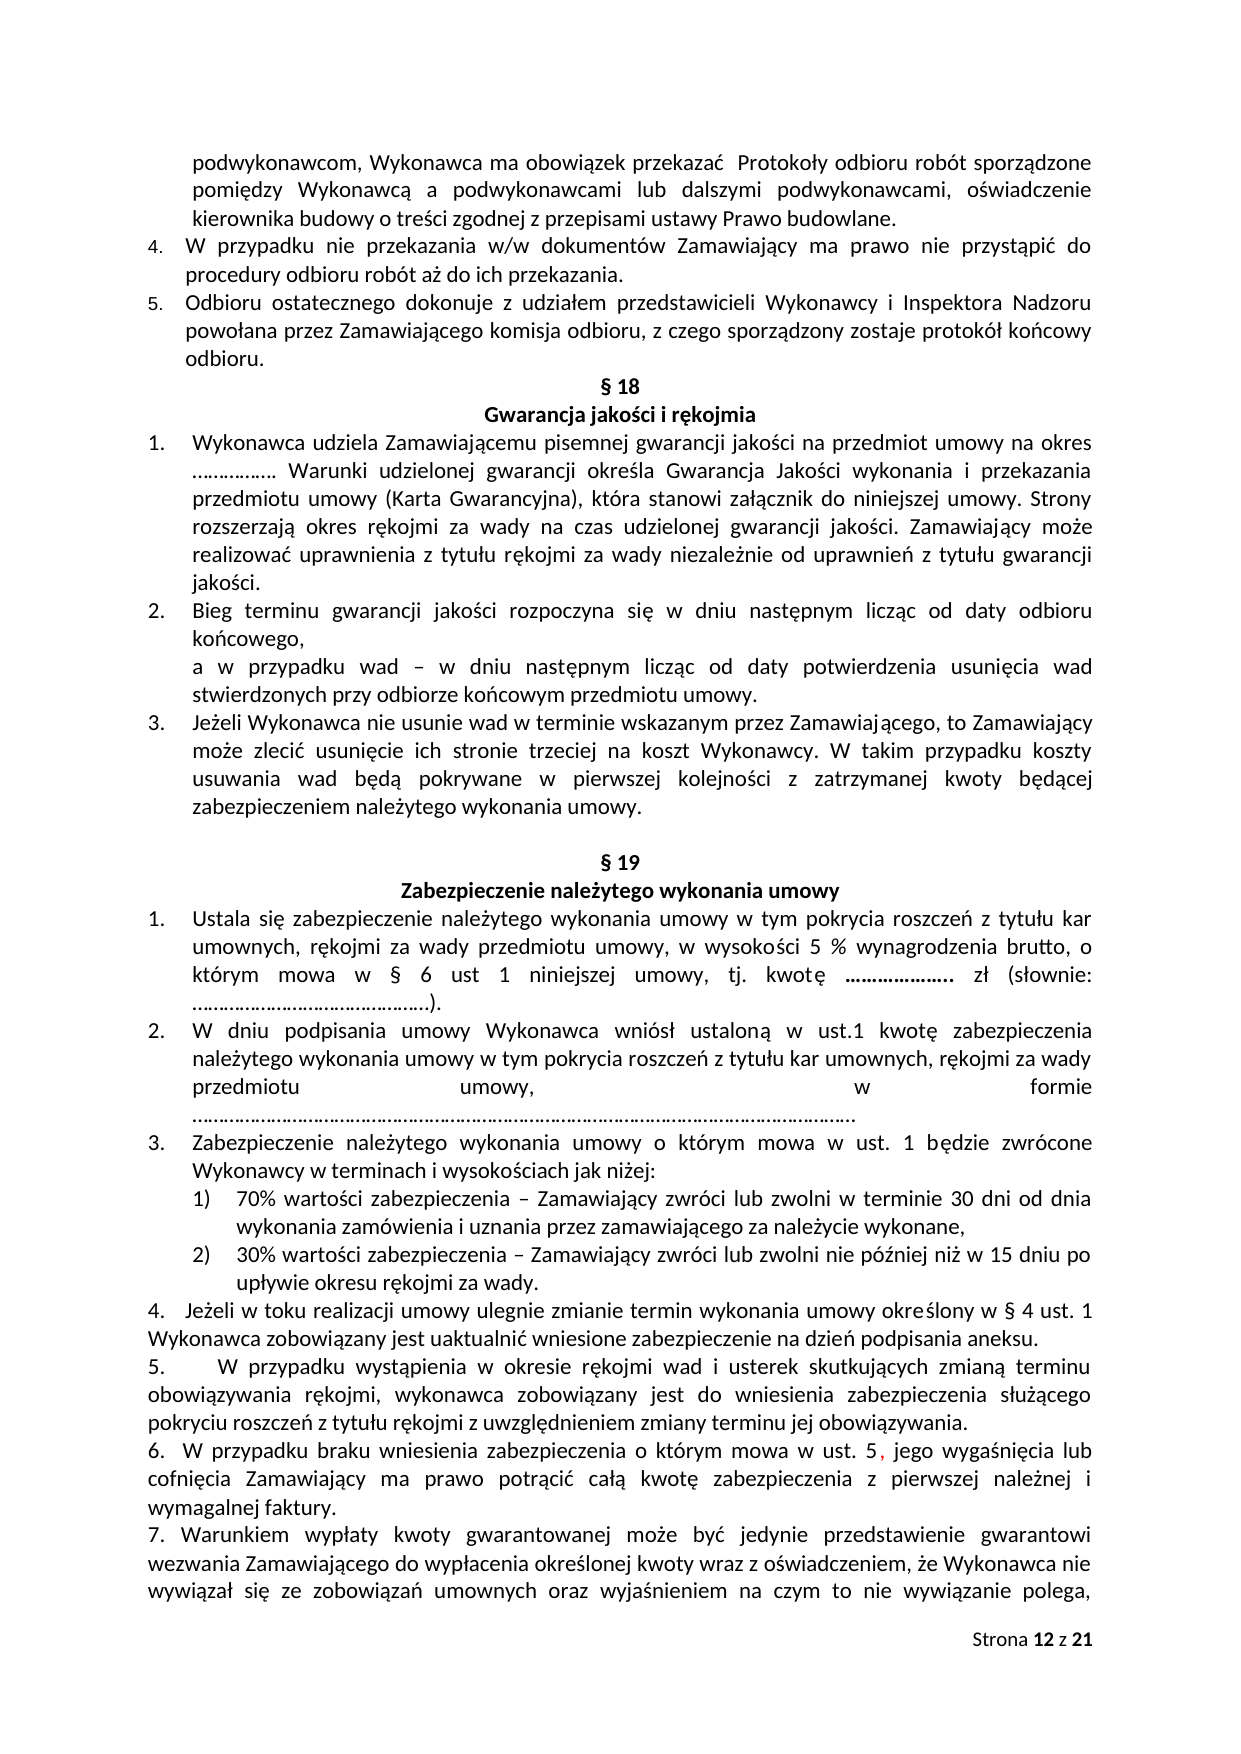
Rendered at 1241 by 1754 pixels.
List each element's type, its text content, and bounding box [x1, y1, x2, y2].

text § 18 [148, 372, 1093, 400]
list W przypadku nie przekazania w/w dokumentów Zamawiający ma prawo nie przystąpić do procedury odbioru robót aż do ich przekazania. [148, 232, 1093, 288]
text 1. Ustala się zabezpieczenie należytego wykonania umowy w tym pokrycia roszczeń z tytułu kar umownych, rękojmi za wady przedmiotu umowy, w wysokości 5 % wynagrodzenia brutto, o którym mowa w § 6 ust 1 niniejszej umowy, tj. kwotę ……………….. zł (słownie: ………………………………………). [148, 904, 1093, 1016]
text 2. Bieg terminu gwarancji jakości rozpoczyna się w dniu następnym licząc od daty odbioru końcowego, a w przypadku wad – w dniu następnym licząc od daty potwierdzenia usunięcia wad stwierdzonych przy odbiorze końcowym przedmiotu umowy. [148, 596, 1093, 708]
list 30% wartości zabezpieczenia – Zamawiający zwróci lub zwolni nie później niż w 15 dniu po upływie okresu rękojmi za wady. [192, 1240, 1093, 1296]
text 2. W dniu podpisania umowy Wykonawca wniósł ustaloną w ust.1 kwotę zabezpieczenia należytego wykonania umowy w tym pokrycia roszczeń z tytułu kar umownych, rękojmi za wady przedmiotu umowy, w formie ……………………………………………………………………………………………………………… [148, 1016, 1093, 1128]
text Gwarancja jakości i rękojmia [148, 400, 1093, 428]
text Zabezpieczenie należytego wykonania umowy [148, 876, 1093, 904]
text 5. W przypadku wystąpienia w okresie rękojmi wad i usterek skutkujących zmianą terminu obowiązywania rękojmi, wykonawca zobowiązany jest do wniesienia zabezpieczenia służącego pokryciu roszczeń z tytułu rękojmi z uwzględnieniem zmiany terminu jej obowiązywania. [148, 1352, 1093, 1437]
text 3. Jeżeli Wykonawca nie usunie wad w terminie wskazanym przez Zamawiającego, to Zamawiający może zlecić usunięcie ich stronie trzeciej na koszt Wykonawcy. W takim przypadku koszty usuwania wad będą pokrywane w pierwszej kolejności z zatrzymanej kwoty będącej zabezpieczeniem należytego wykonania umowy. [148, 708, 1093, 820]
text § 19 [148, 848, 1093, 876]
text 6. W przypadku braku wniesienia zabezpieczenia o którym mowa w ust. 5, jego wygaśnięcia lub cofnięcia Zamawiający ma prawo potrącić całą kwotę zabezpieczenia z pierwszej należnej i wymagalnej faktury. [148, 1437, 1093, 1521]
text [148, 1521, 1093, 1605]
list Odbioru ostatecznego dokonuje z udziałem przedstawicieli Wykonawcy i Inspektora Nadzoru powołana przez Zamawiającego komisja odbioru, z czego sporządzony zostaje protokół końcowy odbioru. [148, 288, 1093, 372]
list 70% wartości zabezpieczenia – Zamawiający zwróci lub zwolni w terminie 30 dni od dnia wykonania zamówienia i uznania przez zamawiającego za należycie wykonane, [192, 1184, 1093, 1240]
text 1. Wykonawca udziela Zamawiającemu pisemnej gwarancji jakości na przedmiot umowy na okres ……………. Warunki udzielonej gwarancji określa Gwarancja Jakości wykonania i przekazania przedmiotu umowy (Karta Gwarancyjna), która stanowi załącznik do niniejszej umowy. Strony rozszerzają okres rękojmi za wady na czas udzielonej gwarancji jakości. Zamawiający może realizować uprawnienia z tytułu rękojmi za wady niezależnie od uprawnień z tytułu gwarancji jakości. [148, 428, 1093, 596]
text 4. Jeżeli w toku realizacji umowy ulegnie zmianie termin wykonania umowy określony w § 4 ust. 1 Wykonawca zobowiązany jest uaktualnić wniesione zabezpieczenie na dzień podpisania aneksu. [148, 1296, 1093, 1352]
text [148, 148, 1093, 232]
text 3. Zabezpieczenie należytego wykonania umowy o którym mowa w ust. 1 będzie zwrócone Wykonawcy w terminach i wysokościach jak niżej: [148, 1128, 1093, 1184]
